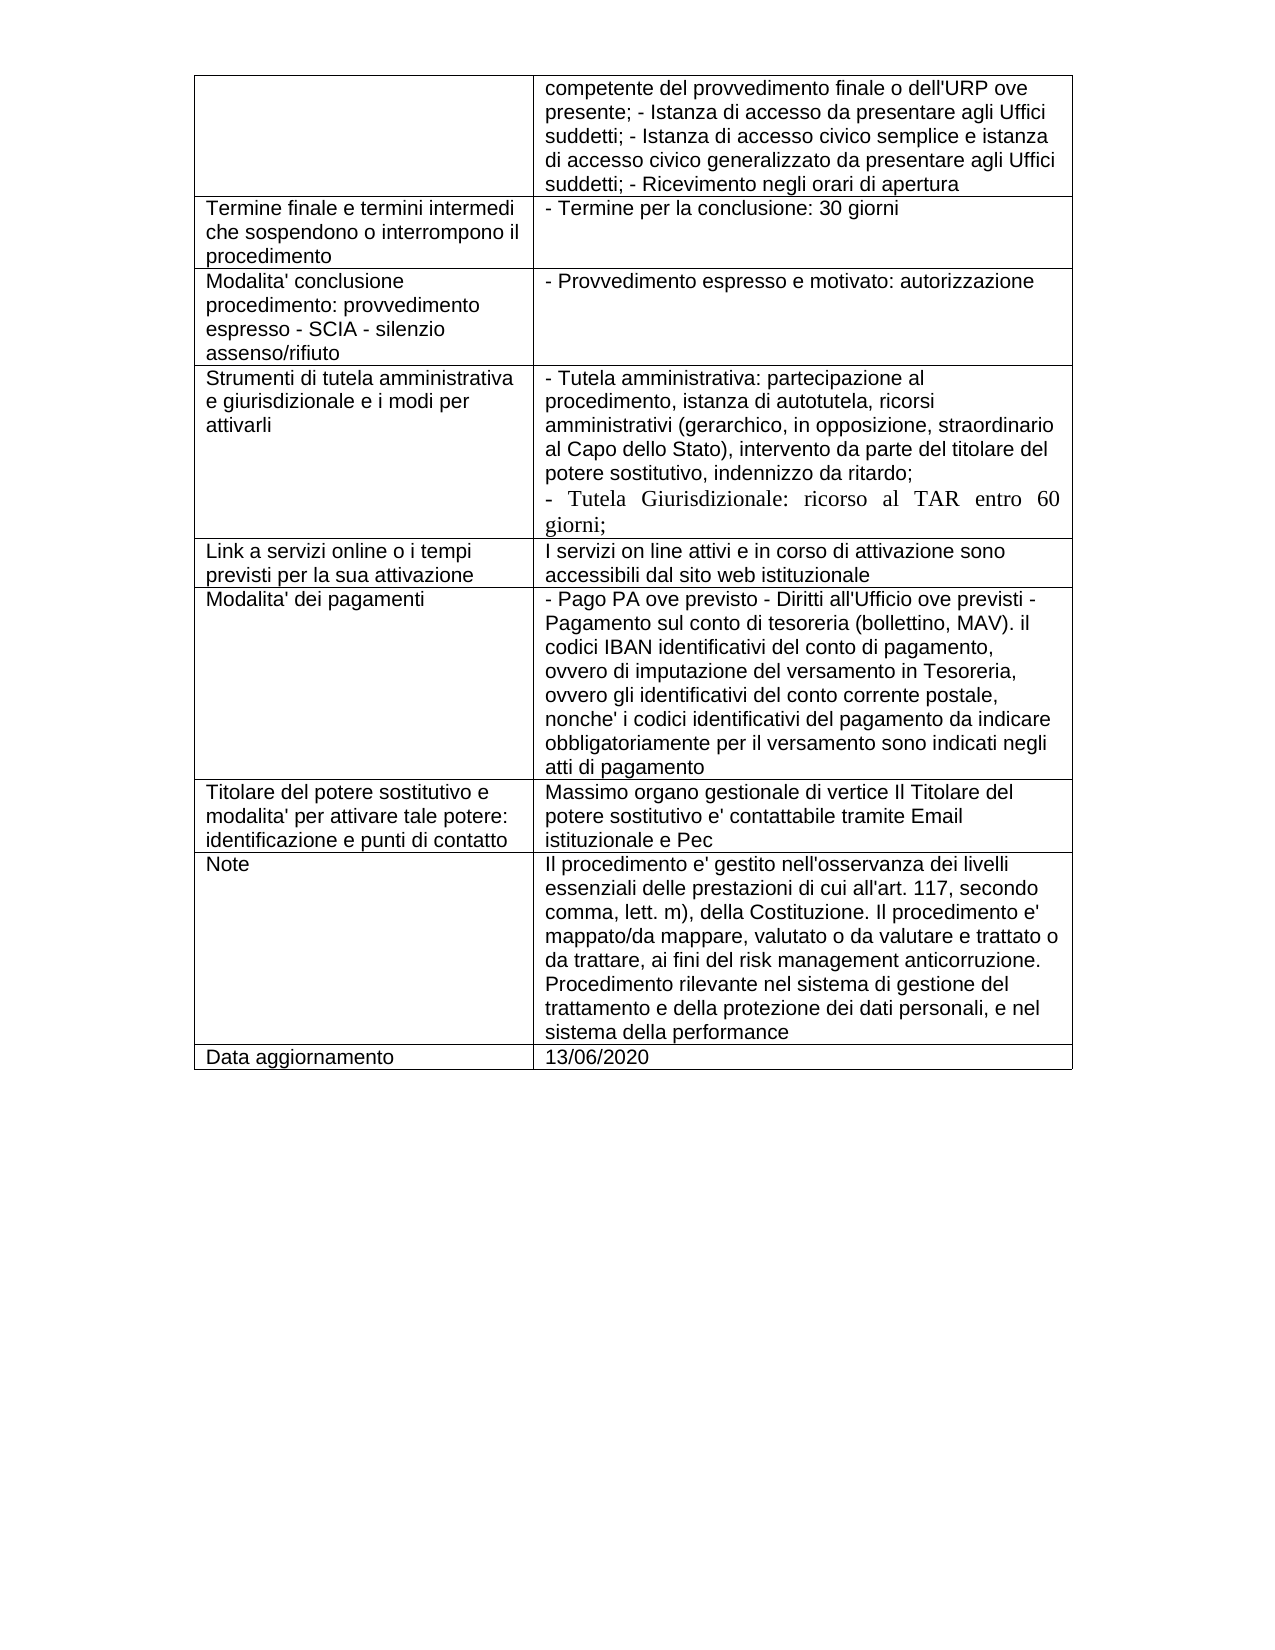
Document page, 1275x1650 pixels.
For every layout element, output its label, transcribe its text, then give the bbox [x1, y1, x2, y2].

table_cell - Provvedimento espresso e motivato: autorizzazione [534, 269, 1072, 365]
table_cell Il procedimento e' gestito nell'osservanza dei livelli essenziali delle prestazioni di cui all'art. 117, secondo comma, lett. m), della Costituzione. Il procedimento e' mappato/da mappare, valutato o da valutare e trattato o da trattare, ai fini del risk management anticorruzione. Procedimento rilevante nel sistema di gestione del trattamento e della protezione dei dati personali, e nel sistema della performance [534, 853, 1072, 1044]
table_cell Termine finale e termini intermedi che sospendono o interrompono il procedimento [195, 197, 533, 268]
table_cell Note [195, 853, 533, 1044]
table_cell Titolare del potere sostitutivo e modalita' per attivare tale potere: identificazione e punti di contatto [195, 780, 533, 852]
table_cell Modalita' dei pagamenti [195, 588, 533, 779]
table_cell Data aggiornamento [195, 1045, 533, 1069]
table_cell - Tutela amministrativa: partecipazione al procedimento, istanza di autotutela, ricorsi amministrativi (gerarchico, in opposizione, straordinario al Capo dello Stato), intervento da parte del titolare del potere sostitutivo, indennizzo da ritardo; - Tutela Giurisdizionale: ricorso al TAR entro 60 giorni; [534, 366, 1072, 538]
table_cell Strumenti di tutela amministrativa e giurisdizionale e i modi per attivarli [195, 366, 533, 538]
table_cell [534, 76, 1072, 196]
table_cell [195, 76, 533, 196]
table_cell Modalita' conclusione procedimento: provvedimento espresso - SCIA - silenzio assenso/rifiuto [195, 269, 533, 365]
table_cell 13/06/2020 [534, 1045, 1072, 1069]
table_cell - Pago PA ove previsto - Diritti all'Ufficio ove previsti - Pagamento sul conto di tesoreria (bollettino, MAV). il codici IBAN identificativi del conto di pagamento, ovvero di imputazione del versamento in Tesoreria, ovvero gli identificativi del conto corrente postale, nonche' i codici identificativi del pagamento da indicare obbligatoriamente per il versamento sono indicati negli atti di pagamento [534, 588, 1072, 779]
table_cell Link a servizi online o i tempi previsti per la sua attivazione [195, 539, 533, 587]
table_cell Massimo organo gestionale di vertice Il Titolare del potere sostitutivo e' contattabile tramite Email istituzionale e Pec [534, 780, 1072, 852]
table_cell I servizi on line attivi e in corso di attivazione sono accessibili dal sito web istituzionale [534, 539, 1072, 587]
table_cell - Termine per la conclusione: 30 giorni [534, 197, 1072, 268]
